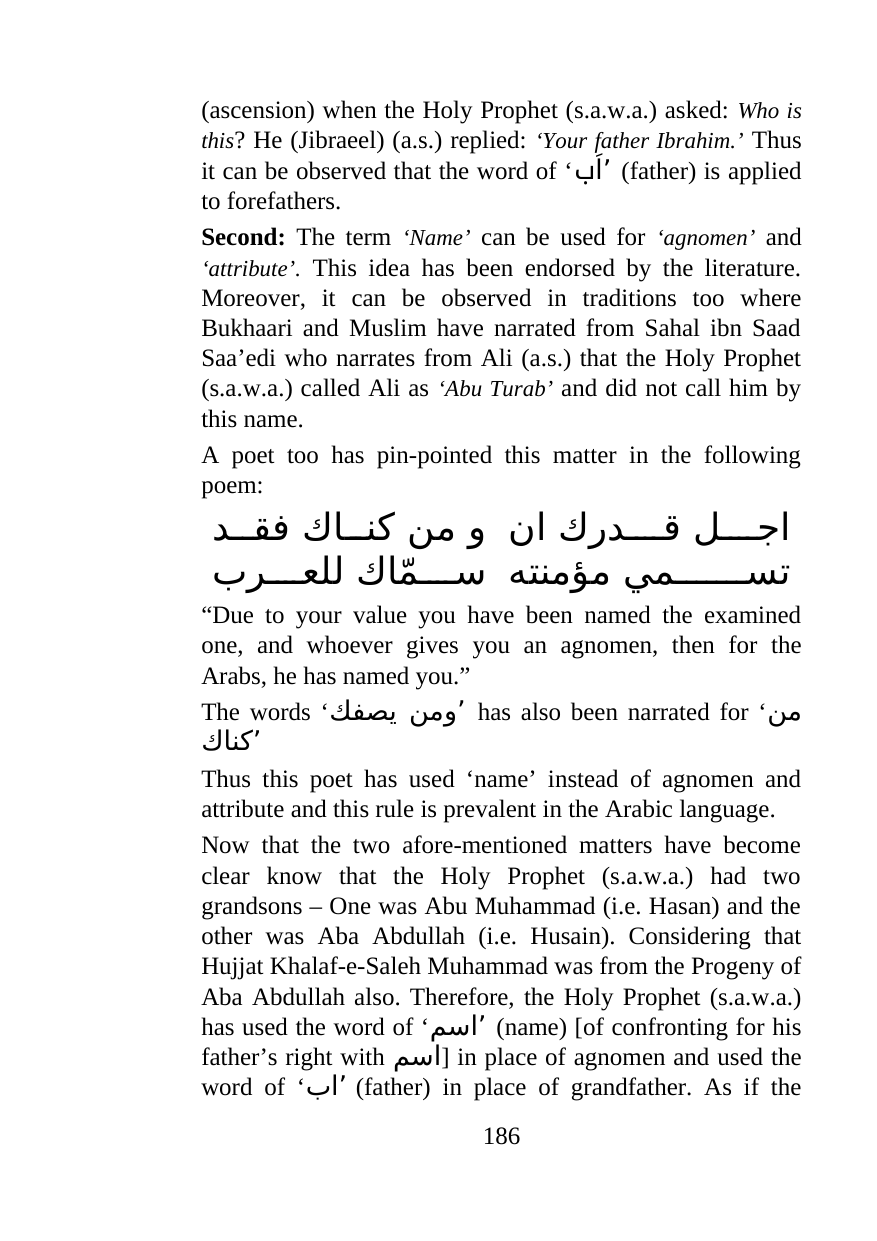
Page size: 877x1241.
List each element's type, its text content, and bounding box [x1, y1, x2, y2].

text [201, 94, 802, 215]
text “Due to your value you have been named the examined one, and whoever gives you an agnomen, then for the Arabs, he has named you.” [201, 599, 802, 690]
table_header و من كناك فقد سمّاك للعرب [201, 506, 498, 599]
text Thus this poet has used ‘name’ instead of agnomen and attribute and this rule is prevalent in the Arabic language. [201, 763, 802, 823]
text A poet too has pin-pointed this matter in the following poem: [201, 439, 802, 500]
text The words ‘ومن يصفك’ has also been narrated for ‘من كناك’ [201, 696, 802, 757]
text Second: The term ‘Name’ can be used for ‘agnomen’ and ‘attribute’. This idea has been endorsed by the literature. Moreover, it can be observed in traditions too where Bukhaari and Muslim have narrated from Sahal ibn Saad Saa’edi who narrates from Ali (a.s.) that the Holy Prophet (s.a.w.a.) called Ali as ‘Abu Turab’ and did not call him by this name. [201, 222, 802, 433]
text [201, 830, 802, 1102]
table_header اجل قدرك ان تسمي مؤمنته [498, 506, 802, 599]
